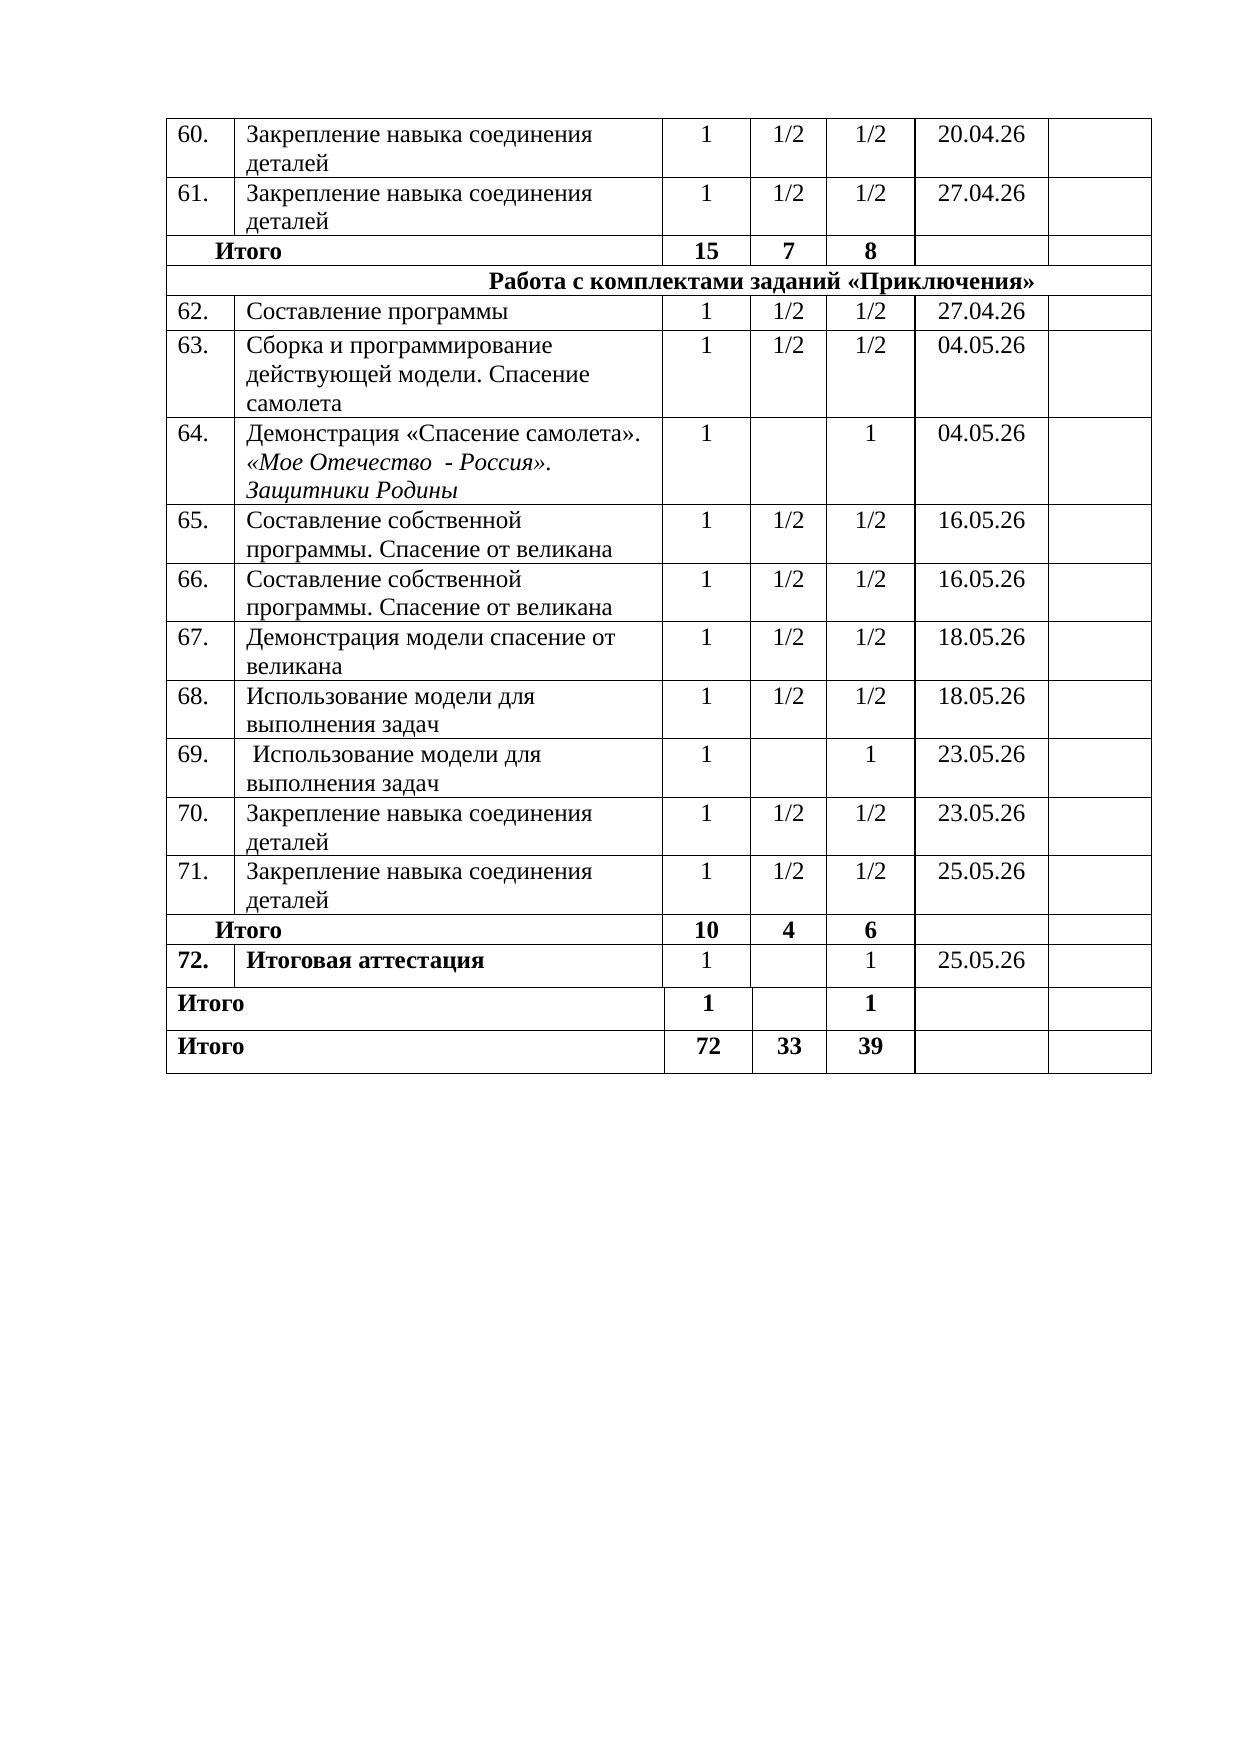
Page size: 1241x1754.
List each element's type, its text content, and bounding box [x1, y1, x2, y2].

table_cell Составление собственной программы. Спасение от великана [235, 505, 662, 563]
table_cell 1 [663, 856, 750, 914]
table_cell [167, 564, 234, 621]
table_cell Демонстрация модели спасение от великана [235, 622, 662, 680]
table_cell [167, 856, 234, 914]
table_cell [1049, 178, 1151, 235]
table_cell 1/2 [827, 505, 914, 563]
table_cell 1/2 [827, 681, 914, 738]
table_cell 1/2 [751, 505, 826, 563]
table_cell [167, 418, 234, 504]
table_cell 1 [663, 505, 750, 563]
table_cell 1/2 [751, 119, 826, 177]
table_cell [751, 739, 826, 797]
table_cell Работа с комплектами заданий «Приключения» [167, 266, 1151, 295]
table_cell Сборка и программирование действующей модели. Спасение самолета [235, 331, 662, 417]
table_cell 1/2 [751, 856, 826, 914]
table_cell [751, 945, 826, 987]
table_cell 1/2 [827, 178, 914, 235]
table_cell [1049, 331, 1151, 417]
table_cell [167, 178, 234, 235]
table_cell 1 [663, 681, 750, 738]
table_cell [1049, 988, 1151, 1030]
table_cell Итого [167, 236, 662, 265]
table_cell 1 [663, 331, 750, 417]
table_cell 16.05.26 [916, 564, 1048, 621]
table_cell [916, 988, 1048, 1030]
table_cell [167, 296, 234, 329]
table_cell 23.05.26 [916, 739, 1048, 797]
table_cell Составление собственной программы. Спасение от великана [235, 564, 662, 621]
table_cell [1049, 564, 1151, 621]
table_cell [1049, 856, 1151, 914]
table_cell [1049, 119, 1151, 177]
table_cell 04.05.26 [916, 331, 1048, 417]
table_cell 1 [827, 945, 914, 987]
table_cell 1 [663, 622, 750, 680]
table_cell 1 [827, 988, 914, 1030]
table_cell 72 [665, 1031, 752, 1073]
table_cell [1049, 1031, 1151, 1073]
table_cell 1/2 [751, 178, 826, 235]
table_cell 1/2 [751, 296, 826, 329]
table_cell 7 [751, 236, 826, 265]
table_cell 1/2 [827, 798, 914, 855]
table_cell Составление программы [235, 296, 662, 329]
table_cell [167, 681, 234, 738]
table_cell Демонстрация «Спасение самолета». «Мое Отечество - Россия». Защитники Родины [235, 418, 662, 504]
table_cell 1/2 [827, 119, 914, 177]
table_cell [1049, 418, 1151, 504]
table_cell 27.04.26 [916, 178, 1048, 235]
table_cell 04.05.26 [916, 418, 1048, 504]
table_cell [1049, 798, 1151, 855]
table_cell 25.05.26 [916, 856, 1048, 914]
table_cell 1 [663, 418, 750, 504]
table_cell 1/2 [827, 564, 914, 621]
table_cell Использование модели для выполнения задач [235, 739, 662, 797]
table_cell 1/2 [751, 622, 826, 680]
table_cell Итого [167, 988, 664, 1030]
table_cell Итого [167, 915, 662, 944]
table_cell [1049, 236, 1151, 265]
table_cell 6 [827, 915, 914, 944]
table_cell [1049, 915, 1151, 944]
table_cell [751, 418, 826, 504]
table_cell 16.05.26 [916, 505, 1048, 563]
table_cell 1/2 [827, 856, 914, 914]
table_cell Итого [167, 1031, 664, 1073]
table_cell [916, 915, 1048, 944]
table_cell 8 [827, 236, 914, 265]
table_cell [753, 988, 826, 1030]
table_cell 4 [751, 915, 826, 944]
table_cell 18.05.26 [916, 622, 1048, 680]
table_cell Использование модели для выполнения задач [235, 681, 662, 738]
table_cell [1049, 296, 1151, 329]
table_cell [167, 798, 234, 855]
table_cell [1049, 505, 1151, 563]
table_cell [167, 505, 234, 563]
table_cell [167, 622, 234, 680]
table_cell 10 [663, 915, 750, 944]
table_cell 1 [827, 739, 914, 797]
table_cell [167, 739, 234, 797]
table_cell [1049, 681, 1151, 738]
table_cell 1/2 [827, 331, 914, 417]
table_cell 25.05.26 [916, 945, 1048, 987]
table_cell 39 [827, 1031, 914, 1073]
table_cell 1/2 [751, 798, 826, 855]
table_cell 1 [663, 945, 750, 987]
table_cell 1 [663, 798, 750, 855]
table_cell 1/2 [827, 622, 914, 680]
table_cell [167, 331, 234, 417]
table_cell 1/2 [751, 681, 826, 738]
table_cell [1049, 739, 1151, 797]
table_cell 1 [827, 418, 914, 504]
table_cell [167, 945, 234, 987]
table_cell 33 [753, 1031, 826, 1073]
table_cell 1 [663, 178, 750, 235]
table_cell 15 [663, 236, 750, 265]
table_cell 1 [663, 564, 750, 621]
table_cell 27.04.26 [916, 296, 1048, 329]
table_cell 1 [663, 119, 750, 177]
table_cell 1 [663, 296, 750, 329]
table_cell 1/2 [751, 331, 826, 417]
table_cell [167, 119, 234, 177]
table_cell Итоговая аттестация [235, 945, 662, 987]
table_cell Закрепление навыка соединения деталей [235, 178, 662, 235]
table_cell [916, 236, 1048, 265]
table_cell 1 [663, 739, 750, 797]
table_cell [1049, 622, 1151, 680]
table_cell 20.04.26 [916, 119, 1048, 177]
table_cell 18.05.26 [916, 681, 1048, 738]
table_cell 1 [665, 988, 752, 1030]
table_cell [1049, 945, 1151, 987]
table_cell 23.05.26 [916, 798, 1048, 855]
table_cell 1/2 [827, 296, 914, 329]
table_cell [916, 1031, 1048, 1073]
table_cell Закрепление навыка соединения деталей [235, 119, 662, 177]
table_cell Закрепление навыка соединения деталей [235, 798, 662, 855]
table_cell Закрепление навыка соединения деталей [235, 856, 662, 914]
table_cell 1/2 [751, 564, 826, 621]
